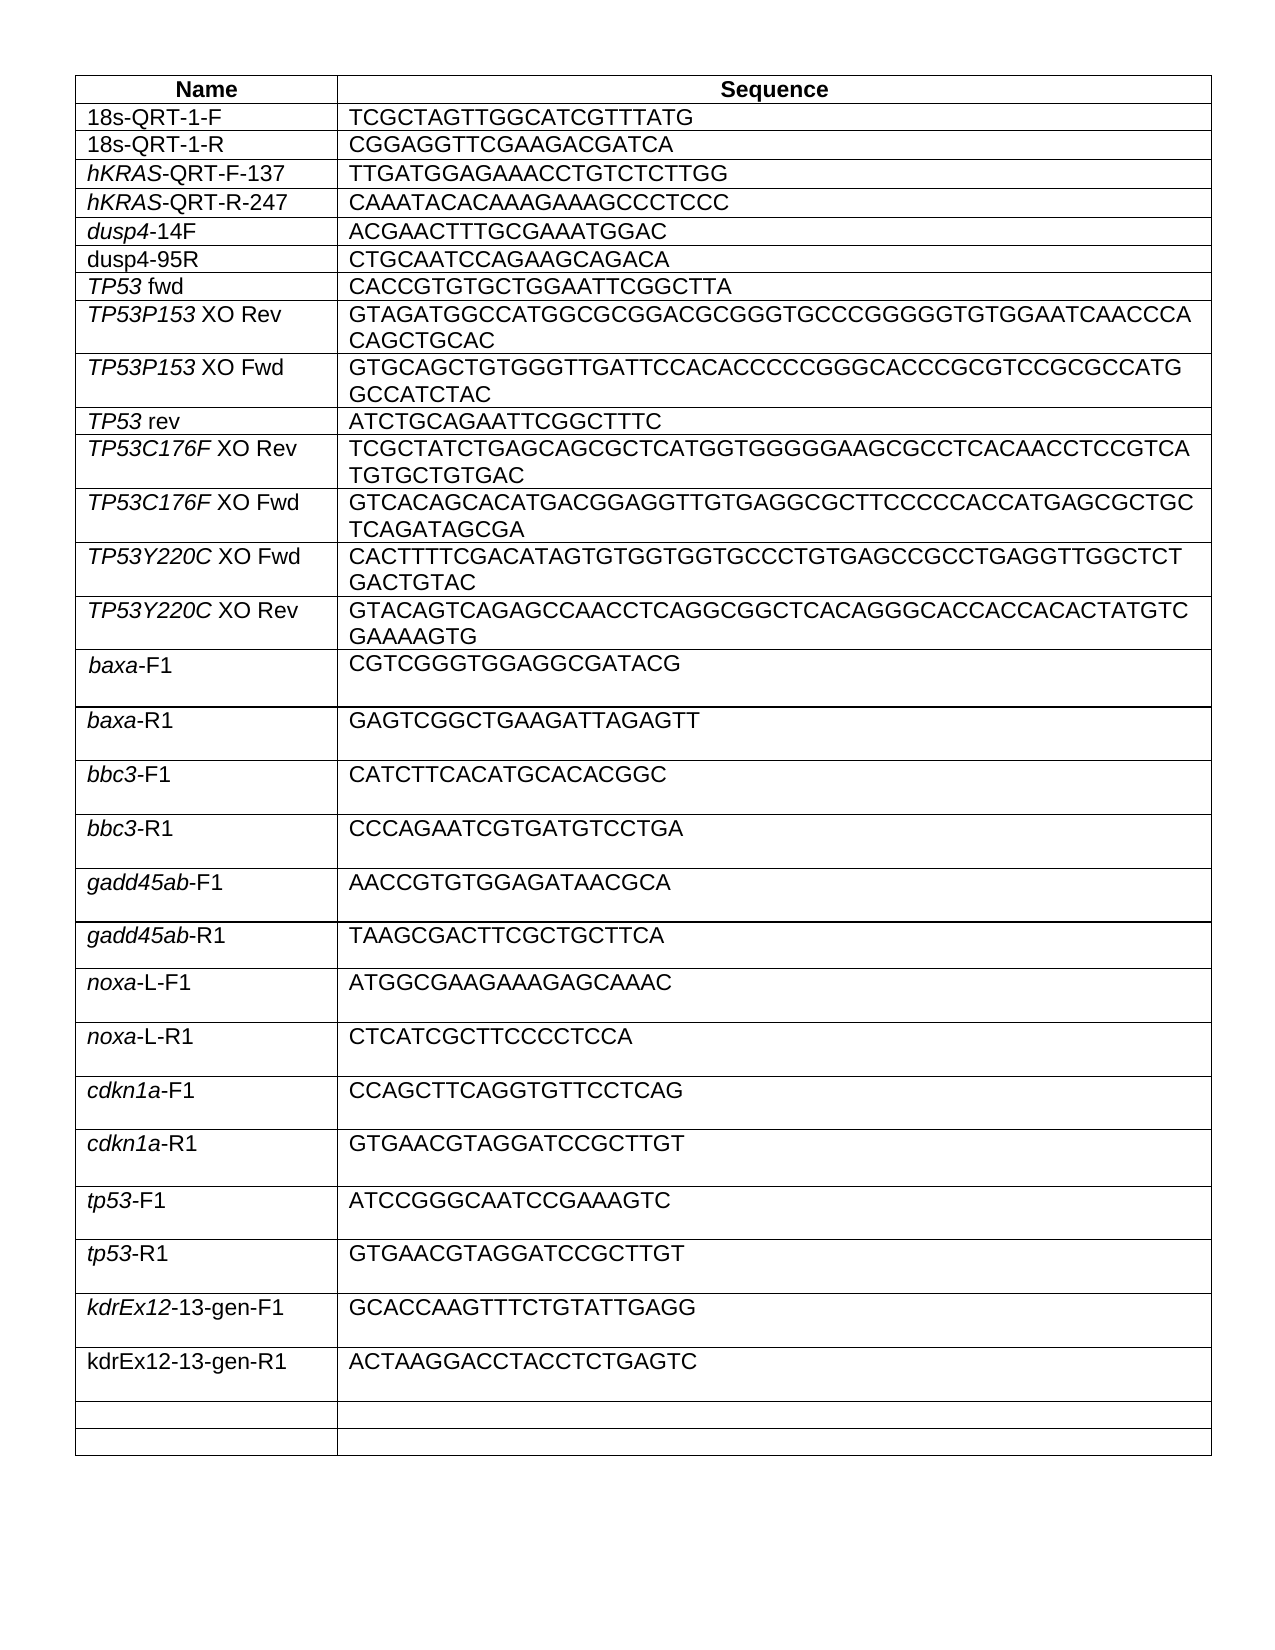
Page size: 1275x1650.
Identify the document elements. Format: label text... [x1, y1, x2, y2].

table_cell gadd45ab-F1 [76, 869, 337, 921]
table_cell CACTTTTCGACATAGTGTGGTGGTGCCCTGTGAGCCGCCTGAGGTTGGCTCTGACTGTAC [338, 543, 1211, 596]
table_cell 18s-QRT-1-F [76, 104, 337, 130]
table_cell [76, 650, 337, 706]
table_cell dusp4-14F [76, 218, 337, 245]
table_cell noxa-L-R1 [76, 1023, 337, 1076]
table_cell GAGTCGGCTGAAGATTAGAGTT [338, 708, 1211, 760]
table_cell GTCACAGCACATGACGGAGGTTGTGAGGCGCTTCCCCCACCATGAGCGCTGCTCAGATAGCGA [338, 489, 1211, 542]
table_cell TP53 rev [76, 408, 337, 434]
table_cell CGGAGGTTCGAAGACGATCA [338, 131, 1211, 159]
table_cell TP53P153 XO Rev [76, 301, 337, 353]
table_cell GTACAGTCAGAGCCAACCTCAGGCGGCTCACAGGGCACCACCACACTATGTCGAAAAGTG [338, 597, 1211, 649]
table_cell TP53Y220C XO Rev [76, 597, 337, 649]
table_cell tp53-F1 [76, 1187, 337, 1239]
table_cell tp53-R1 [76, 1240, 337, 1293]
table_cell TP53C176F XO Rev [76, 435, 337, 488]
table_cell ACGAACTTTGCGAAATGGAC [338, 218, 1211, 245]
table_cell TP53C176F XO Fwd [76, 489, 337, 542]
table_cell kdrEx12-13-gen-R1 [76, 1348, 337, 1401]
table_cell GTAGATGGCCATGGCGCGGACGCGGGTGCCCGGGGGTGTGGAATCAACCCACAGCTGCAC [338, 301, 1211, 353]
table_cell gadd45ab-R1 [76, 923, 337, 968]
table_cell dusp4-95R [76, 246, 337, 272]
table_cell CATCTTCACATGCACACGGC [338, 761, 1211, 814]
table_cell CTGCAATCCAGAAGCAGACA [338, 246, 1211, 272]
table_cell GCACCAAGTTTCTGTATTGAGG [338, 1294, 1211, 1347]
table_cell TP53P153 XO Fwd [76, 354, 337, 407]
table_cell hKRAS-QRT-R-247 [76, 189, 337, 217]
table_cell [338, 1402, 1211, 1428]
table_cell [76, 1402, 337, 1428]
table_cell kdrEx12-13-gen-F1 [76, 1294, 337, 1347]
table_cell GTGAACGTAGGATCCGCTTGT [338, 1240, 1211, 1293]
table_cell CTCATCGCTTCCCCTCCA [338, 1023, 1211, 1076]
table_cell TTGATGGAGAAACCTGTCTCTTGG [338, 160, 1211, 188]
table_cell cdkn1a-F1 [76, 1077, 337, 1129]
table_cell TP53Y220C XO Fwd [76, 543, 337, 596]
table_cell bbc3-F1 [76, 761, 337, 814]
table_cell TP53 fwd [76, 273, 337, 299]
table_cell TAAGCGACTTCGCTGCTTCA [338, 923, 1211, 968]
table_cell CCAGCTTCAGGTGTTCCTCAG [338, 1077, 1211, 1129]
table_cell baxa-R1 [76, 708, 337, 760]
table_header Name [76, 76, 337, 102]
table_cell ATCTGCAGAATTCGGCTTTC [338, 408, 1211, 434]
table_cell GTGAACGTAGGATCCGCTTGT [338, 1130, 1211, 1186]
table_cell CGTCGGGTGGAGGCGATACG [338, 650, 1211, 706]
table_cell [76, 1429, 337, 1455]
table_cell cdkn1a-R1 [76, 1130, 337, 1186]
table_cell ATGGCGAAGAAAGAGCAAAC [338, 969, 1211, 1022]
table_cell CACCGTGTGCTGGAATTCGGCTTA [338, 273, 1211, 299]
table_cell bbc3-R1 [76, 815, 337, 868]
table_cell TCGCTAGTTGGCATCGTTTATG [338, 104, 1211, 130]
table_header Sequence [338, 76, 1211, 102]
table_cell TCGCTATCTGAGCAGCGCTCATGGTGGGGGAAGCGCCTCACAACCTCCGTCATGTGCTGTGAC [338, 435, 1211, 488]
table_cell ACTAAGGACCTACCTCTGAGTC [338, 1348, 1211, 1401]
table_cell GTGCAGCTGTGGGTTGATTCCACACCCCCGGGCACCCGCGTCCGCGCCATGGCCATCTAC [338, 354, 1211, 407]
table_cell hKRAS-QRT-F-137 [76, 160, 337, 188]
table_cell CAAATACACAAAGAAAGCCCTCCC [338, 189, 1211, 217]
table_cell AACCGTGTGGAGATAACGCA [338, 869, 1211, 921]
table_cell 18s-QRT-1-R [76, 131, 337, 159]
table_cell CCCAGAATCGTGATGTCCTGA [338, 815, 1211, 868]
table_cell ATCCGGGCAATCCGAAAGTC [338, 1187, 1211, 1239]
table_cell noxa-L-F1 [76, 969, 337, 1022]
table_cell [338, 1429, 1211, 1455]
